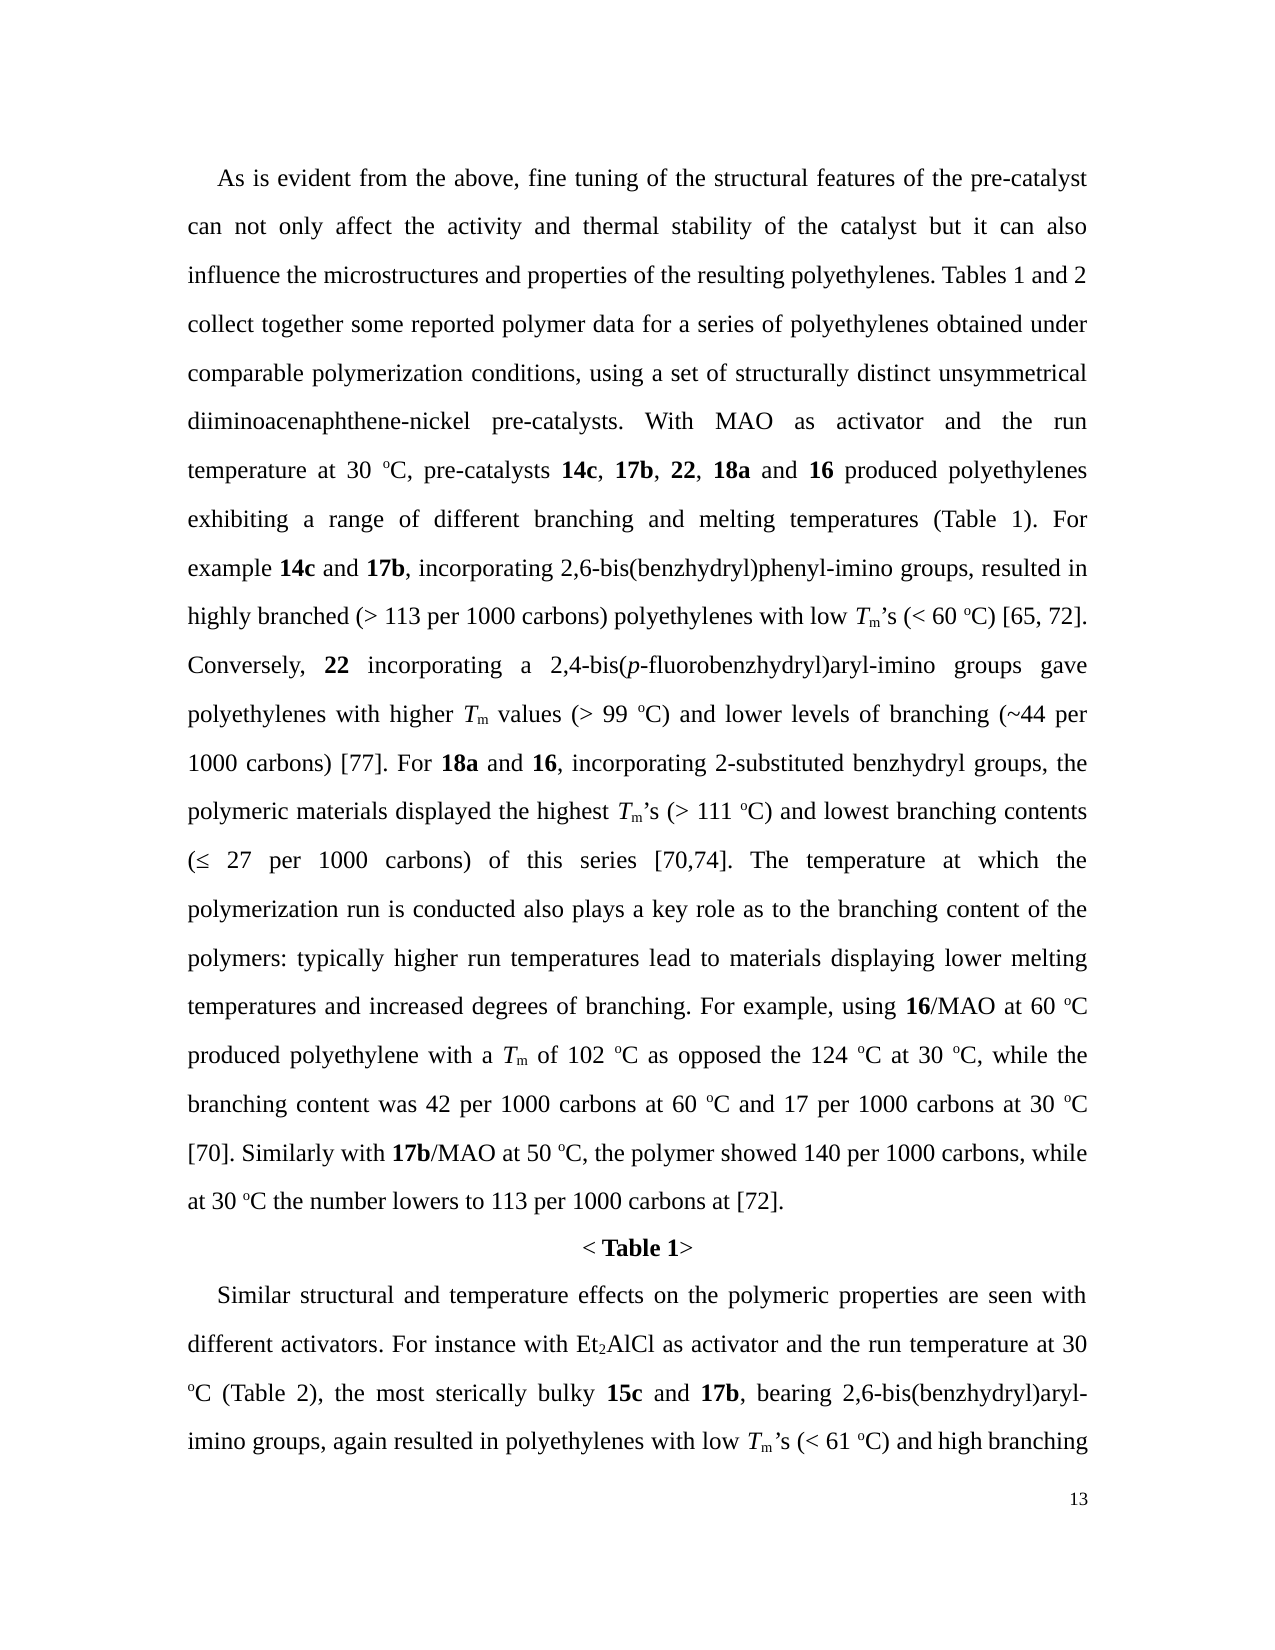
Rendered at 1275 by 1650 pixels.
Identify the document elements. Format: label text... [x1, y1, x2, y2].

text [187, 1278, 1088, 1457]
text < Table 1> [187, 1231, 1088, 1264]
text As is evident from the above, fine tuning of the structural features of the pre-catalyst can not only affect the activity and thermal stability of the catalyst but it can also influence the microstructures and properties of the resulting polyethylenes. Tables 1 and 2 collect together some reported polymer data for a series of polyethylenes obtained under comparable polymerization conditions, using a set of structurally distinct unsymmetrical diiminoacenaphthene-nickel pre-catalysts. With MAO as activator and the run temperature at 30 oC, pre-catalysts 14c, 17b, 22, 18a and 16 produced polyethylenes exhibiting a range of different branching and melting temperatures (Table 1). For example 14c and 17b, incorporating 2,6-bis(benzhydryl)phenyl-imino groups, resulted in highly branched (> 113 per 1000 carbons) polyethylenes with low Tm’s (< 60 oC) [65, 72]. Conversely, 22 incorporating a 2,4-bis(p-fluorobenzhydryl)aryl-imino groups gave polyethylenes with higher Tm values (> 99 oC) and lower levels of branching (~44 per 1000 carbons) [77]. For 18a and 16, incorporating 2-substituted benzhydryl groups, the polymeric materials displayed the highest Tm’s (> 111 oC) and lowest branching contents (≤ 27 per 1000 carbons) of this series [70,74]. The temperature at which the polymerization run is conducted also plays a key role as to the branching content of the polymers: typically higher run temperatures lead to materials displaying lower melting temperatures and increased degrees of branching. For example, using 16/MAO at 60 oC produced polyethylene with a Tm of 102 oC as opposed the 124 oC at 30 oC, while the branching content was 42 per 1000 carbons at 60 oC and 17 per 1000 carbons at 30 oC [70]. Similarly with 17b/MAO at 50 oC, the polymer showed 140 per 1000 carbons, while at 30 oC the number lowers to 113 per 1000 carbons at [72]. [187, 161, 1088, 1217]
